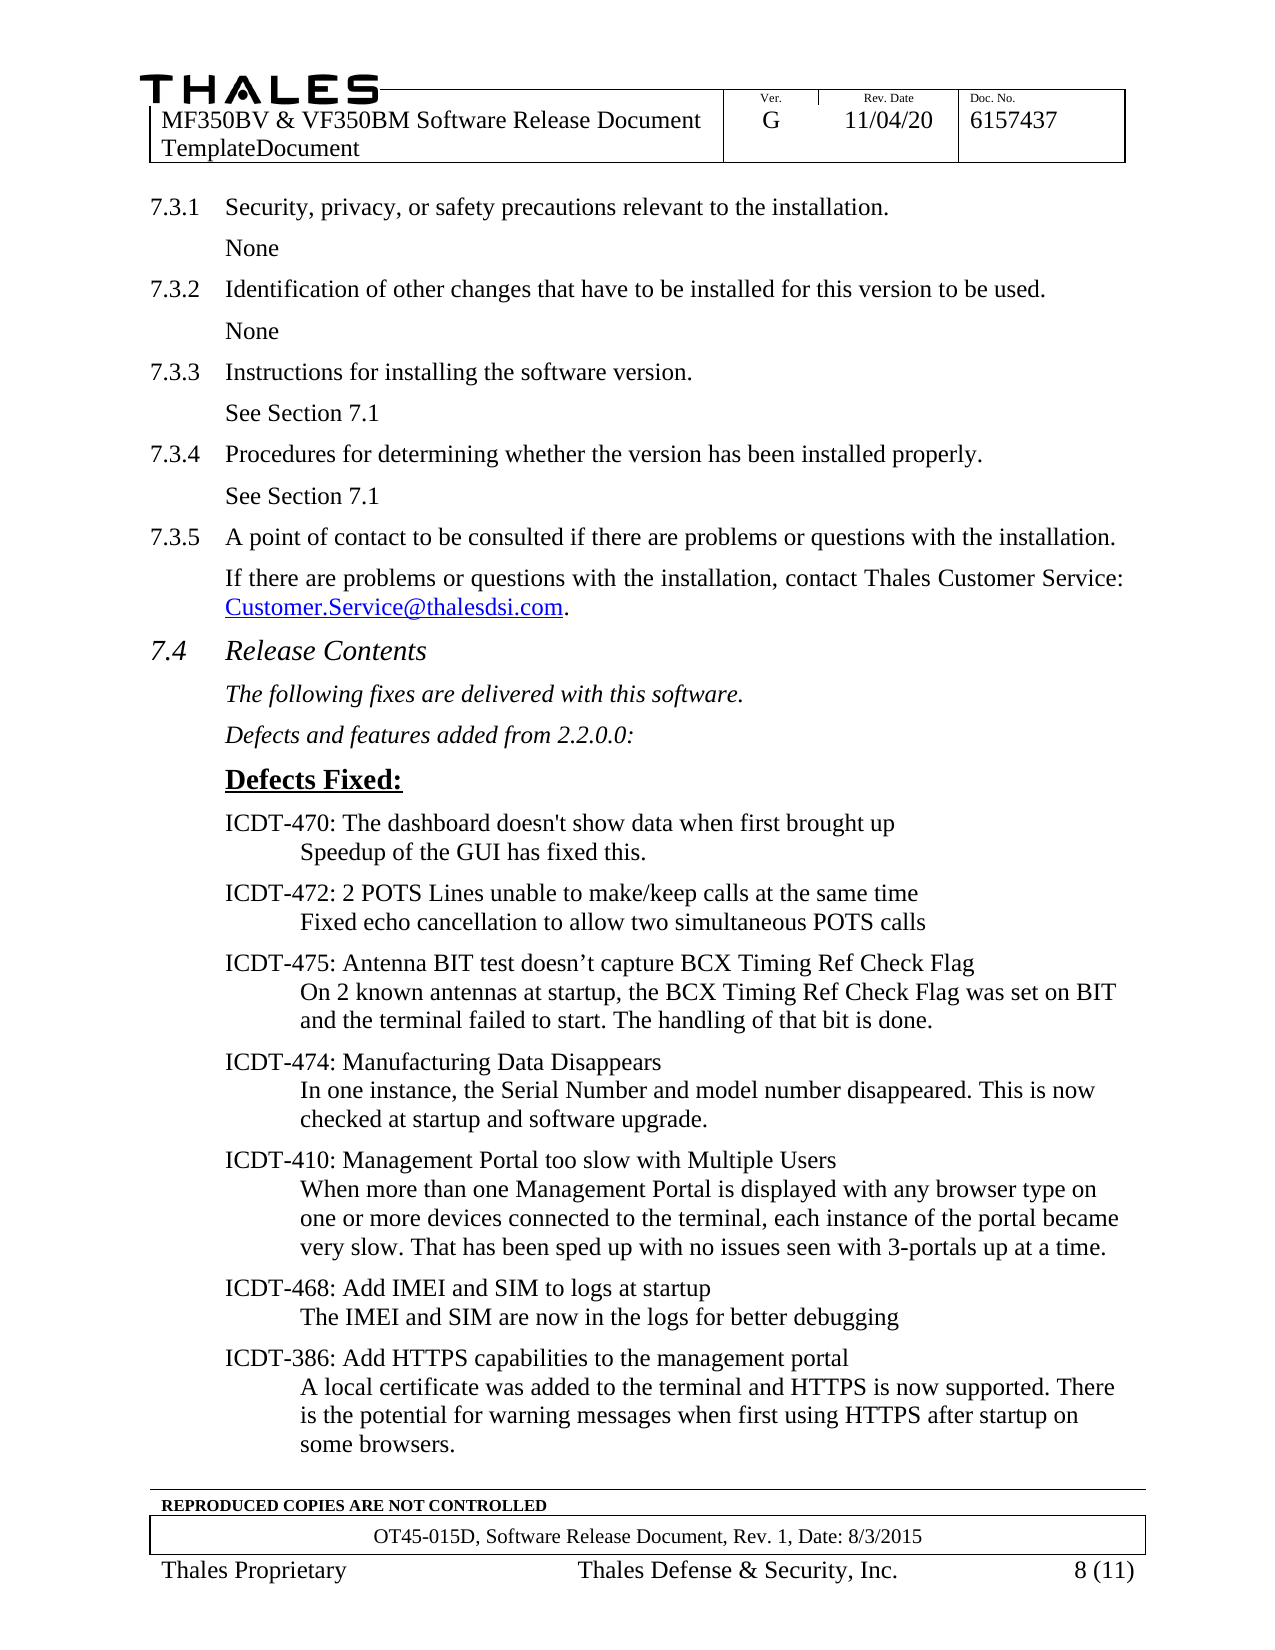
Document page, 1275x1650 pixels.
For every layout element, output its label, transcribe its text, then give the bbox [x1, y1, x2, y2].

text In one instance, the Serial Number and model number disappeared. This is now checked at startup and software upgrade. [300, 1075, 1125, 1133]
text The following fixes are delivered with this software. [225, 679, 1125, 708]
text None [225, 316, 1125, 344]
subtitle Identification of other changes that have to be installed for this version to be used. [150, 274, 1125, 303]
subtitle Security, privacy, or safety precautions relevant to the installation. [150, 192, 1125, 221]
text ICDT-474: Manufacturing Data Disappears [225, 1047, 1125, 1075]
text ICDT-470: The dashboard doesn't show data when first brought up [225, 808, 1125, 837]
subtitle Instructions for installing the software version. [150, 357, 1125, 386]
text ICDT-472: 2 POTS Lines unable to make/keep calls at the same time [225, 878, 1125, 907]
subtitle Release Contents [150, 633, 1125, 667]
text If there are problems or questions with the installation, contact Thales Customer Service: Customer.Service@thalesdsi.com. [225, 563, 1125, 621]
text See Section 7.1 [225, 398, 1125, 427]
picture [136, 72, 380, 106]
text ICDT-386: Add HTTPS capabilities to the management portal [225, 1343, 1125, 1372]
text Defects and features added from 2.2.0.0: [225, 721, 1125, 749]
text ICDT-410: Management Portal too slow with Multiple Users [225, 1145, 1125, 1174]
text On 2 known antennas at startup, the BCX Timing Ref Check Flag was set on BIT and the terminal failed to start. The handling of that bit is done. [300, 977, 1125, 1034]
text ICDT-475: Antenna BIT test doesn’t capture BCX Timing Ref Check Flag [225, 948, 1125, 977]
text When more than one Management Portal is displayed with any browser type on one or more devices connected to the terminal, each instance of the portal became very slow. That has been sped up with no issues seen with 3-portals up at a time. [300, 1174, 1125, 1260]
text Fixed echo cancellation to allow two simultaneous POTS calls [300, 907, 1125, 935]
text Defects Fixed: [225, 762, 1125, 795]
text Speedup of the GUI has fixed this. [300, 837, 1125, 865]
subtitle Procedures for determining whether the version has been installed properly. [150, 439, 1125, 468]
text None [225, 233, 1125, 262]
text A local certificate was added to the terminal and HTTPS is now supported. There is the potential for warning messages when first using HTTPS after startup on some browsers. [300, 1372, 1125, 1458]
text The IMEI and SIM are now in the logs for better debugging [300, 1302, 1125, 1330]
text See Section 7.1 [225, 481, 1125, 509]
text ICDT-468: Add IMEI and SIM to logs at startup [225, 1273, 1125, 1302]
subtitle A point of contact to be consulted if there are problems or questions with the installation. [150, 522, 1125, 551]
